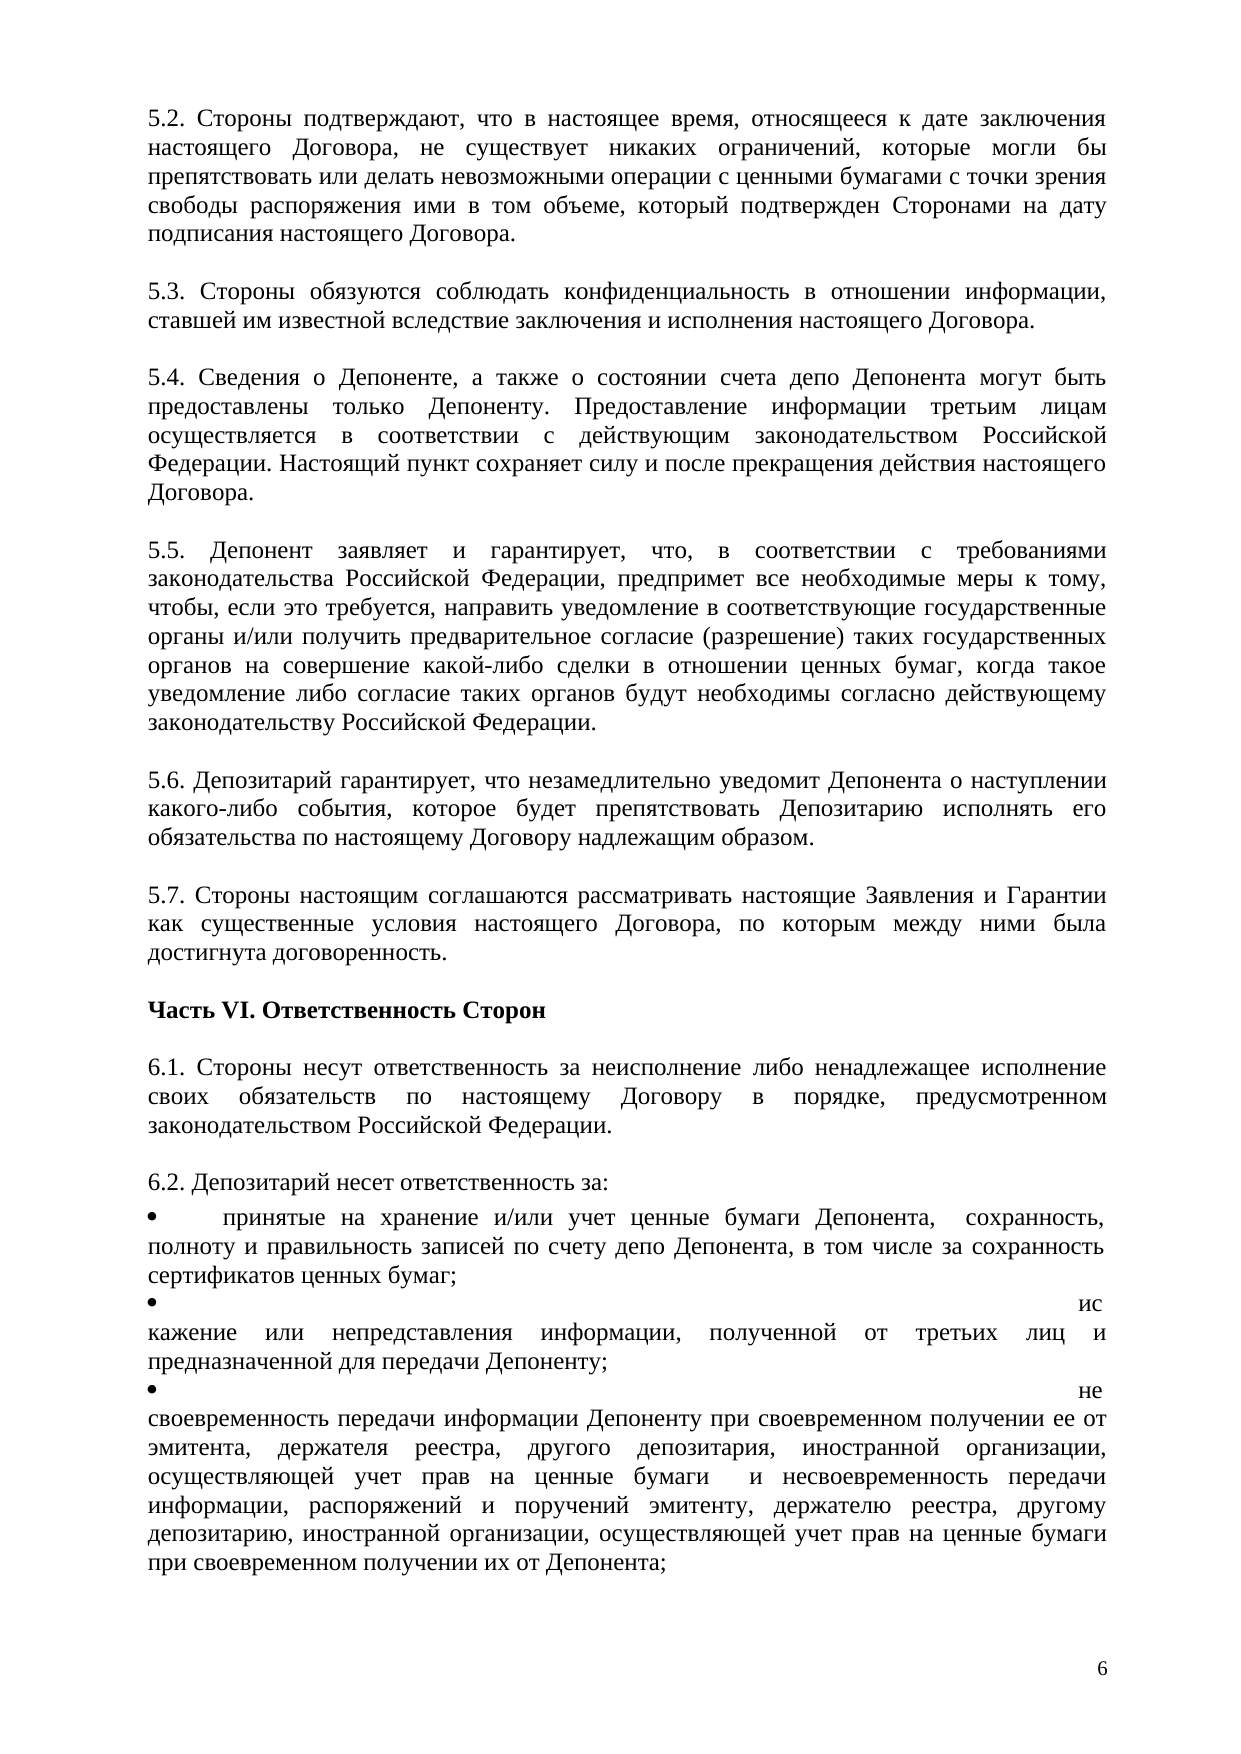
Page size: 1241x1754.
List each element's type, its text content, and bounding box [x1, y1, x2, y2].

list искажение или непредставления информации, полученной от третьих лиц и предназначенной для передачи Депоненту; [148, 1288, 1107, 1375]
text 5.2. Стороны подтверждают, что в настоящее время, относящееся к дате заключения настоящего Договора, не существует никаких ограничений, которые могли бы препятствовать или делать невозможными операции с ценными бумагами с точки зрения свободы распоряжения ими в том объеме, который подтвержден Сторонами на дату подписания настоящего Договора. [148, 103, 1107, 247]
text 5.6. Депозитарий гарантирует, что незамедлительно уведомит Депонента о наступлении какого-либо события, которое будет препятствовать Депозитарию исполнять его обязательства по настоящему Договору надлежащим образом. [148, 765, 1107, 851]
text 5.5. Депонент заявляет и гарантирует, что, в соответствии с требованиями законодательства Российской Федерации, предпримет все необходимые меры к тому, чтобы, если это требуется, направить уведомление в соответствующие государственные органы и/или получить предварительное согласие (разрешение) таких государственных органов на совершение какой-либо сделки в отношении ценных бумаг, когда такое уведомление либо согласие таких органов будут необходимы согласно действующему законодательству Российской Федерации. [148, 535, 1107, 736]
list принятые на хранение и/или учет ценные бумаги Депонента, сохранность, полноту и правильность записей по счету депо Депонента, в том числе за сохранность сертификатов ценных бумаг; [148, 1202, 1105, 1288]
text 5.4. Сведения о Депоненте, а также о состоянии счета депо Депонента могут быть предоставлены только Депоненту. Предоставление информации третьим лицам осуществляется в соответствии с действующим законодательством Российской Федерации. Настоящий пункт сохраняет силу и после прекращения действия настоящего Договора. [148, 362, 1107, 506]
list несвоевременность передачи информации Депоненту при своевременном получении ее от эмитента, держателя реестра, другого депозитария, иностранной организации, осуществляющей учет прав на ценные бумаги и несвоевременность передачи информации, распоряжений и поручений эмитенту, держателю реестра, другому депозитарию, иностранной организации, осуществляющей учет прав на ценные бумаги при своевременном получении их от Депонента; [148, 1375, 1107, 1576]
text 5.3. Стороны обязуются соблюдать конфиденциальность в отношении информации, ставшей им известной вследствие заключения и исполнения настоящего Договора. [148, 276, 1107, 333]
text 5.7. Стороны настоящим соглашаются рассматривать настоящие Заявления и Гарантии как существенные условия настоящего Договора, по которым между ними была достигнута договоренность. [148, 880, 1107, 966]
text 6.2. Депозитарий несет ответственность за: [148, 1167, 1107, 1196]
text Часть VI. Ответственность Сторон [148, 995, 1172, 1023]
text 6.1. Стороны несут ответственность за неисполнение либо ненадлежащее исполнение своих обязательств по настоящему Договору в порядке, предусмотренном законодательством Российской Федерации. [148, 1052, 1107, 1138]
